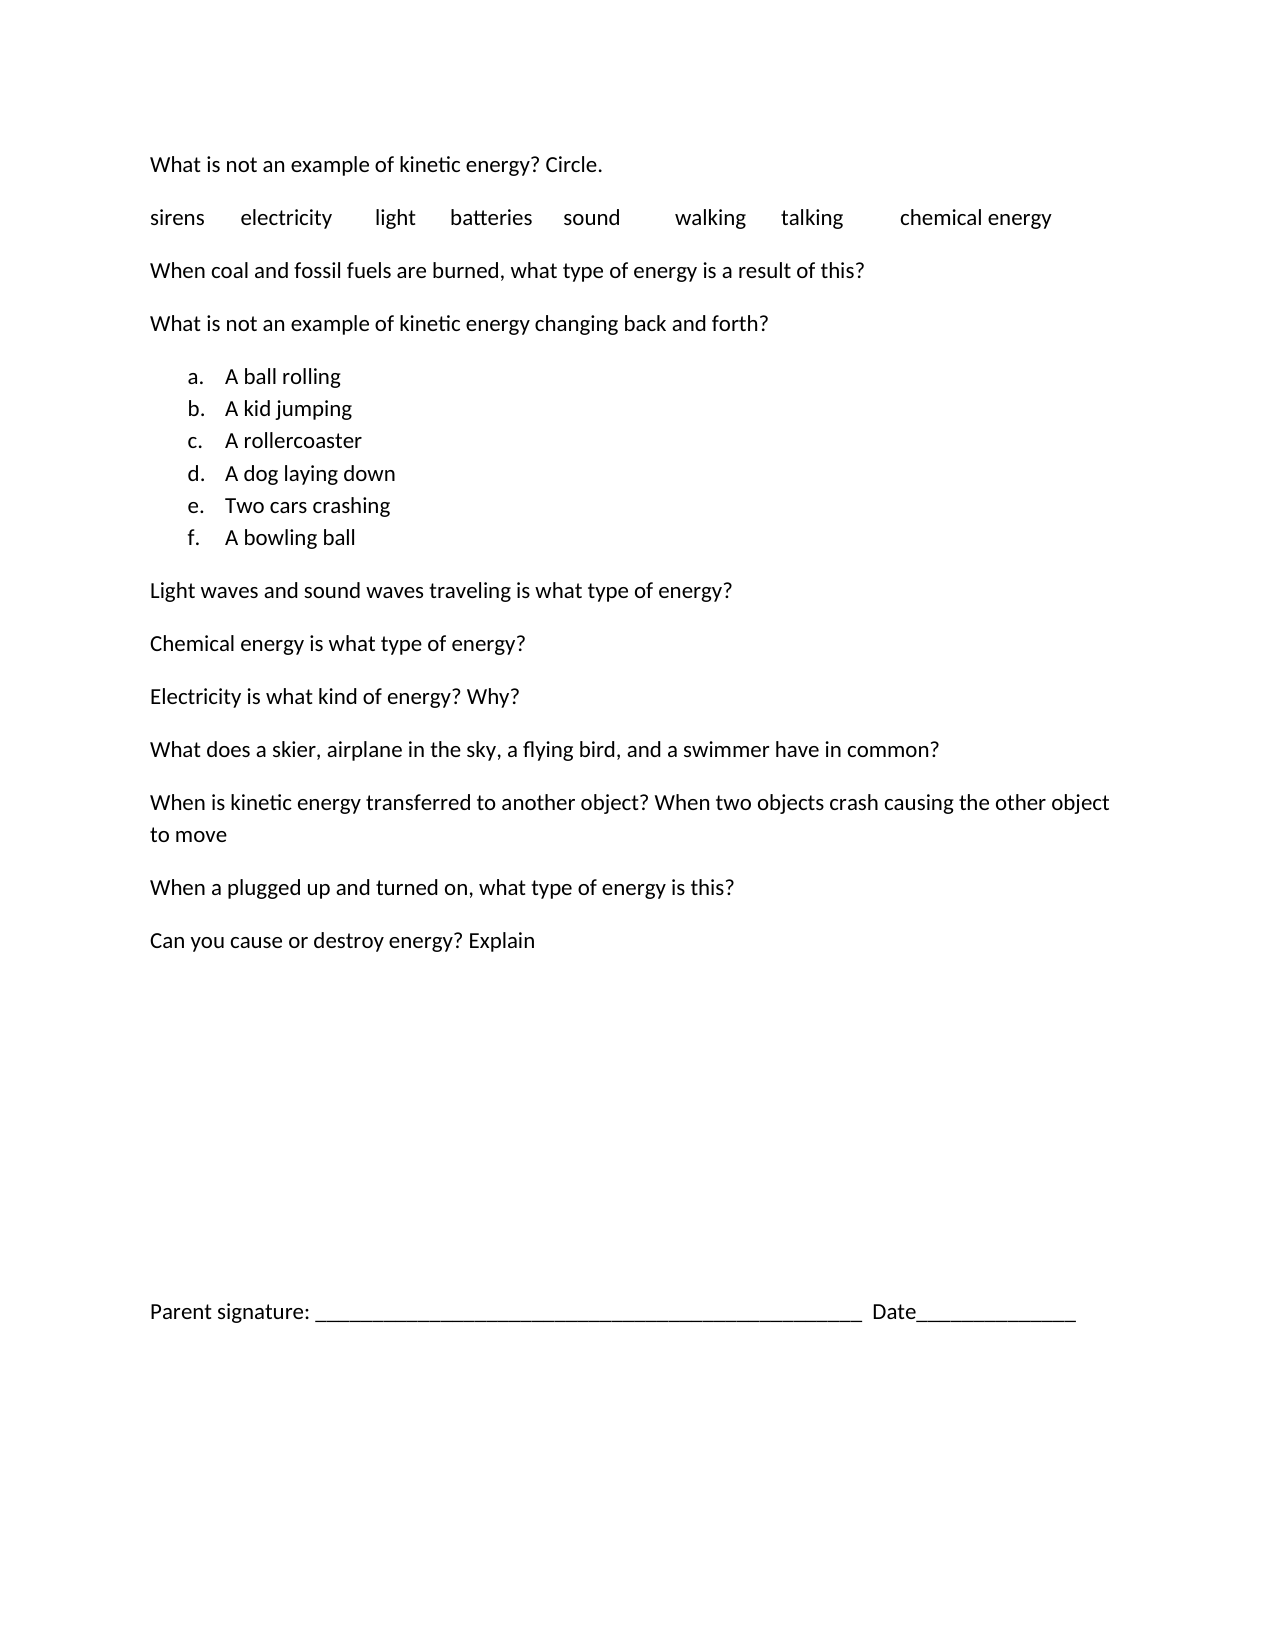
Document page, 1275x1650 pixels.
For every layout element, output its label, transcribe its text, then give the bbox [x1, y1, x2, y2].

text sirens electricity light batteries sound walking talking chemical energy [150, 203, 1125, 231]
text Light waves and sound waves traveling is what type of energy? [150, 576, 1125, 604]
list A bowling ball [187, 523, 1125, 551]
text When a plugged up and turned on, what type of energy is this? [150, 873, 1125, 901]
list A rollercoaster [187, 426, 1125, 454]
list A kid jumping [187, 394, 1125, 422]
text Can you cause or destroy energy? Explain [150, 926, 1125, 954]
text Parent signature: ________________________________________________ Date______________ [150, 1297, 1125, 1326]
list A ball rolling [187, 362, 1125, 390]
text What is not an example of kinetic energy changing back and forth? [150, 309, 1125, 337]
list Two cars crashing [187, 491, 1125, 519]
text Chemical energy is what type of energy? [150, 629, 1125, 657]
text When is kinetic energy transferred to another object? When two objects crash causing the other object to move [150, 788, 1125, 848]
list A dog laying down [187, 459, 1125, 487]
text What does a skier, airplane in the sky, a flying bird, and a swimmer have in common? [150, 735, 1125, 763]
text What is not an example of kinetic energy? Circle. [150, 150, 1125, 178]
text Electricity is what kind of energy? Why? [150, 682, 1125, 710]
text When coal and fossil fuels are burned, what type of energy is a result of this? [150, 256, 1125, 284]
